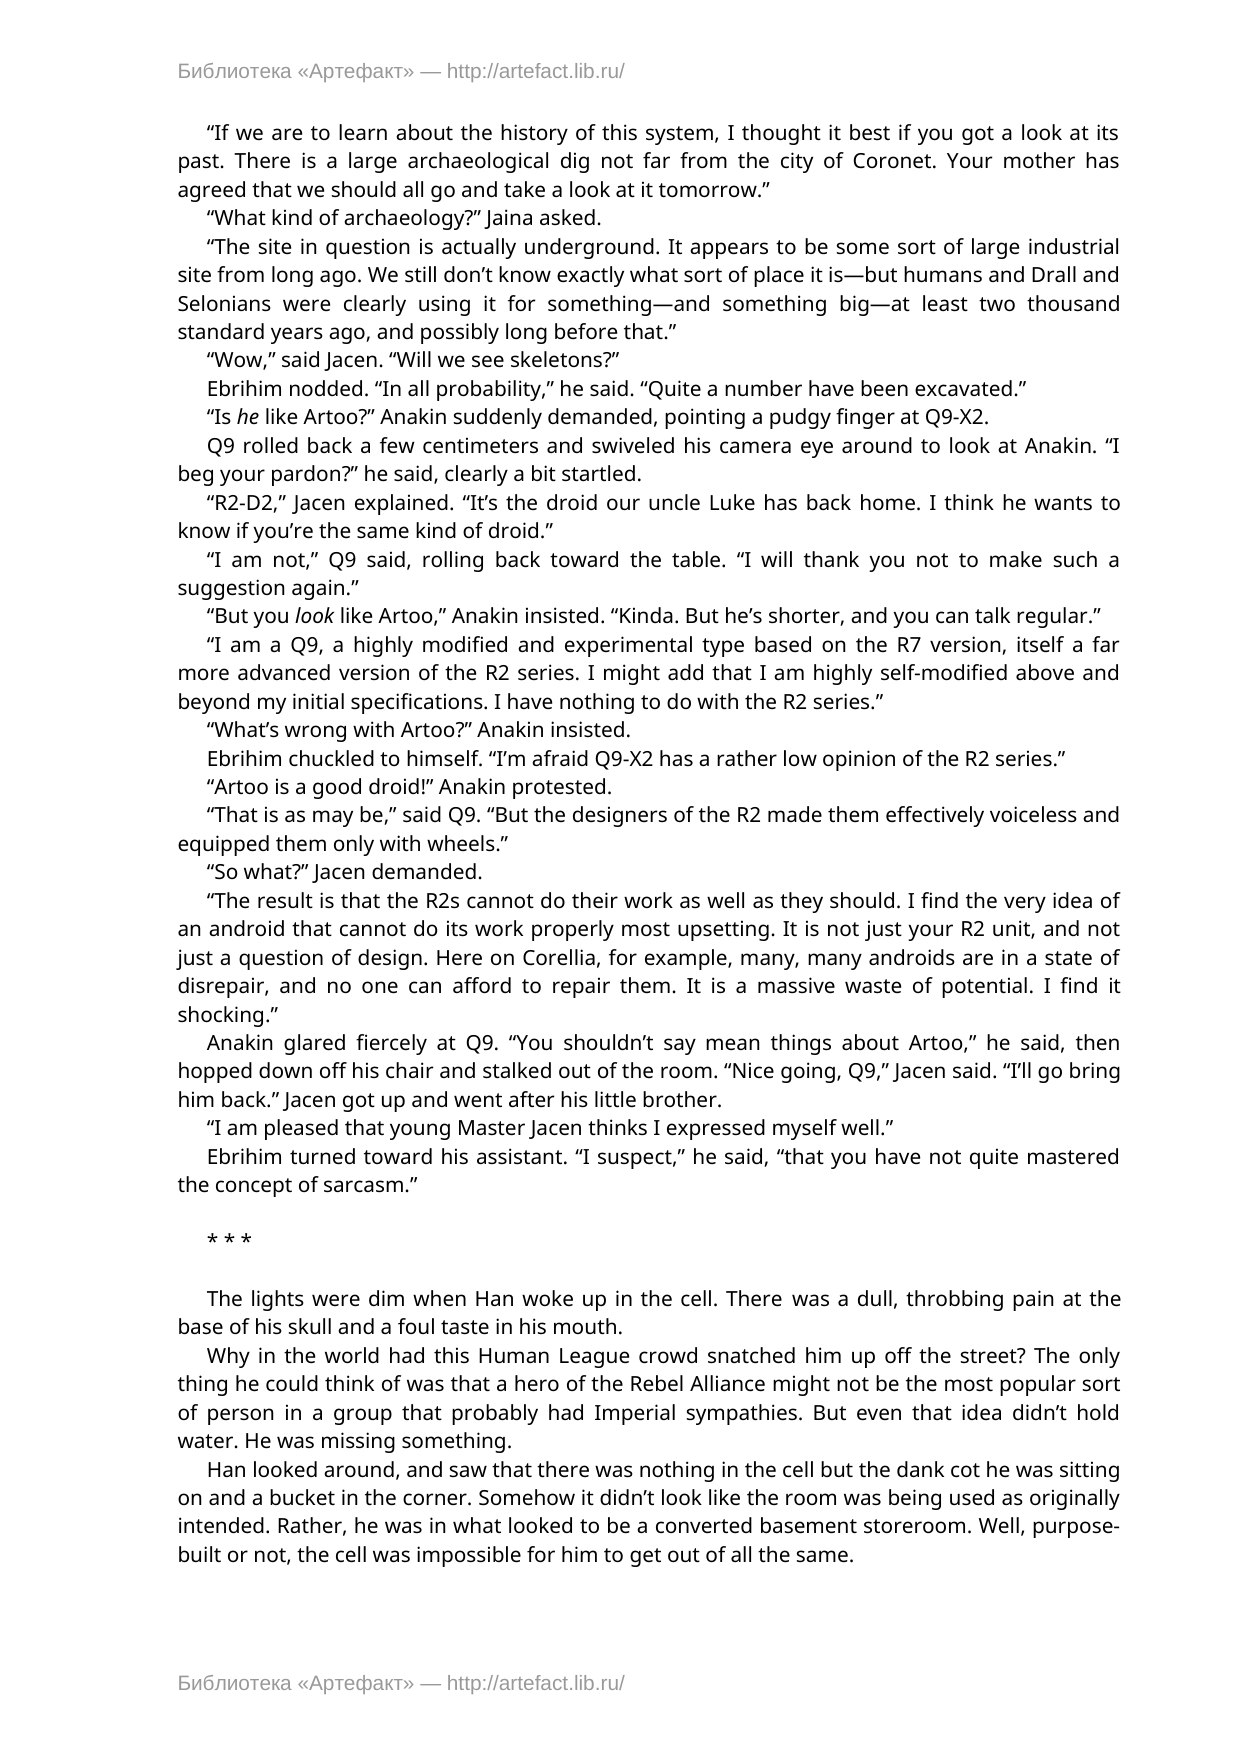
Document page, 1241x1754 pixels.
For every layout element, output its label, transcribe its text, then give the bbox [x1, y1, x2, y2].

text “What’s wrong with Artoo?” Anakin insisted. [177, 715, 1122, 744]
text Anakin glared fiercely at Q9. “You shouldn’t say mean things about Artoo,” he said, then hopped down off his chair and stalked out of the room. “Nice going, Q9,” Jacen said. “I’ll go bring him back.” Jacen got up and went after his little brother. [177, 1028, 1122, 1113]
text The lights were dim when Han woke up in the cell. There was a dull, throbbing pain at the base of his skull and a foul taste in his mouth. [177, 1284, 1122, 1341]
text “I am not,” Q9 said, rolling back toward the table. “I will thank you not to make such a suggestion again.” [177, 545, 1122, 602]
text “Wow,” said Jacen. “Will we see skeletons?” [177, 346, 1122, 374]
text Ebrihim nodded. “In all probability,” he said. “Quite a number have been excavated.” [177, 374, 1122, 402]
text “Artoo is a good droid!” Anakin protested. [177, 772, 1122, 801]
text “That is as may be,” said Q9. “But the designers of the R2 made them effectively voiceless and equipped them only with wheels.” [177, 801, 1122, 857]
text “So what?” Jacen demanded. [177, 857, 1122, 886]
text “I am a Q9, a highly modified and experimental type based on the R7 version, itself a far more advanced version of the R2 series. I might add that I am highly self-modified above and beyond my initial specifications. I have nothing to do with the R2 series.” [177, 630, 1122, 715]
text “I am pleased that young Master Jacen thinks I expressed myself well.” [177, 1113, 1122, 1142]
text “Is he like Artoo?” Anakin suddenly demanded, pointing a pudgy finger at Q9-X2. [177, 402, 1122, 431]
text Q9 rolled back a few centimeters and swiveled his camera eye around to look at Anakin. “I beg your pardon?” he said, clearly a bit startled. [177, 431, 1122, 488]
text “R2-D2,” Jacen explained. “It’s the droid our uncle Luke has back home. I think he wants to know if you’re the same kind of droid.” [177, 488, 1122, 545]
text “What kind of archaeology?” Jaina asked. [177, 203, 1122, 232]
text Han looked around, and saw that there was nothing in the cell but the dank cot he was sitting on and a bucket in the corner. Somehow it didn’t look like the room was being used as originally intended. Rather, he was in what looked to be a converted basement storeroom. Well, purpose-built or not, the cell was impossible for him to get out of all the same. [177, 1455, 1122, 1568]
text “If we are to learn about the history of this system, I thought it best if you got a look at its past. There is a large archaeological dig not far from the city of Coronet. Your mother has agreed that we should all go and take a look at it tomorrow.” [177, 118, 1122, 203]
text Ebrihim chuckled to himself. “I’m afraid Q9-X2 has a rather low opinion of the R2 series.” [177, 744, 1122, 772]
text “The result is that the R2s cannot do their work as well as they should. I find the very idea of an android that cannot do its work properly most upsetting. It is not just your R2 unit, and not just a question of design. Here on Corellia, for example, many, many androids are in a state of disrepair, and no one can afford to repair them. It is a massive waste of potential. I find it shocking.” [177, 886, 1122, 1028]
text Why in the world had this Human League crowd snatched him up off the street? The only thing he could think of was that a hero of the Rebel Alliance might not be the most popular sort of person in a group that probably had Imperial sympathies. But even that idea didn’t hold water. He was missing something. [177, 1341, 1122, 1455]
text * * * [177, 1227, 1122, 1256]
text “The site in question is actually underground. It appears to be some sort of large industrial site from long ago. We still don’t know exactly what sort of place it is—but humans and Drall and Selonians were clearly using it for something—and something big—at least two thousand standard years ago, and possibly long before that.” [177, 232, 1122, 346]
text “But you look like Artoo,” Anakin insisted. “Kinda. But he’s shorter, and you can talk regular.” [177, 602, 1122, 630]
text Ebrihim turned toward his assistant. “I suspect,” he said, “that you have not quite mastered the concept of sarcasm.” [177, 1142, 1122, 1199]
